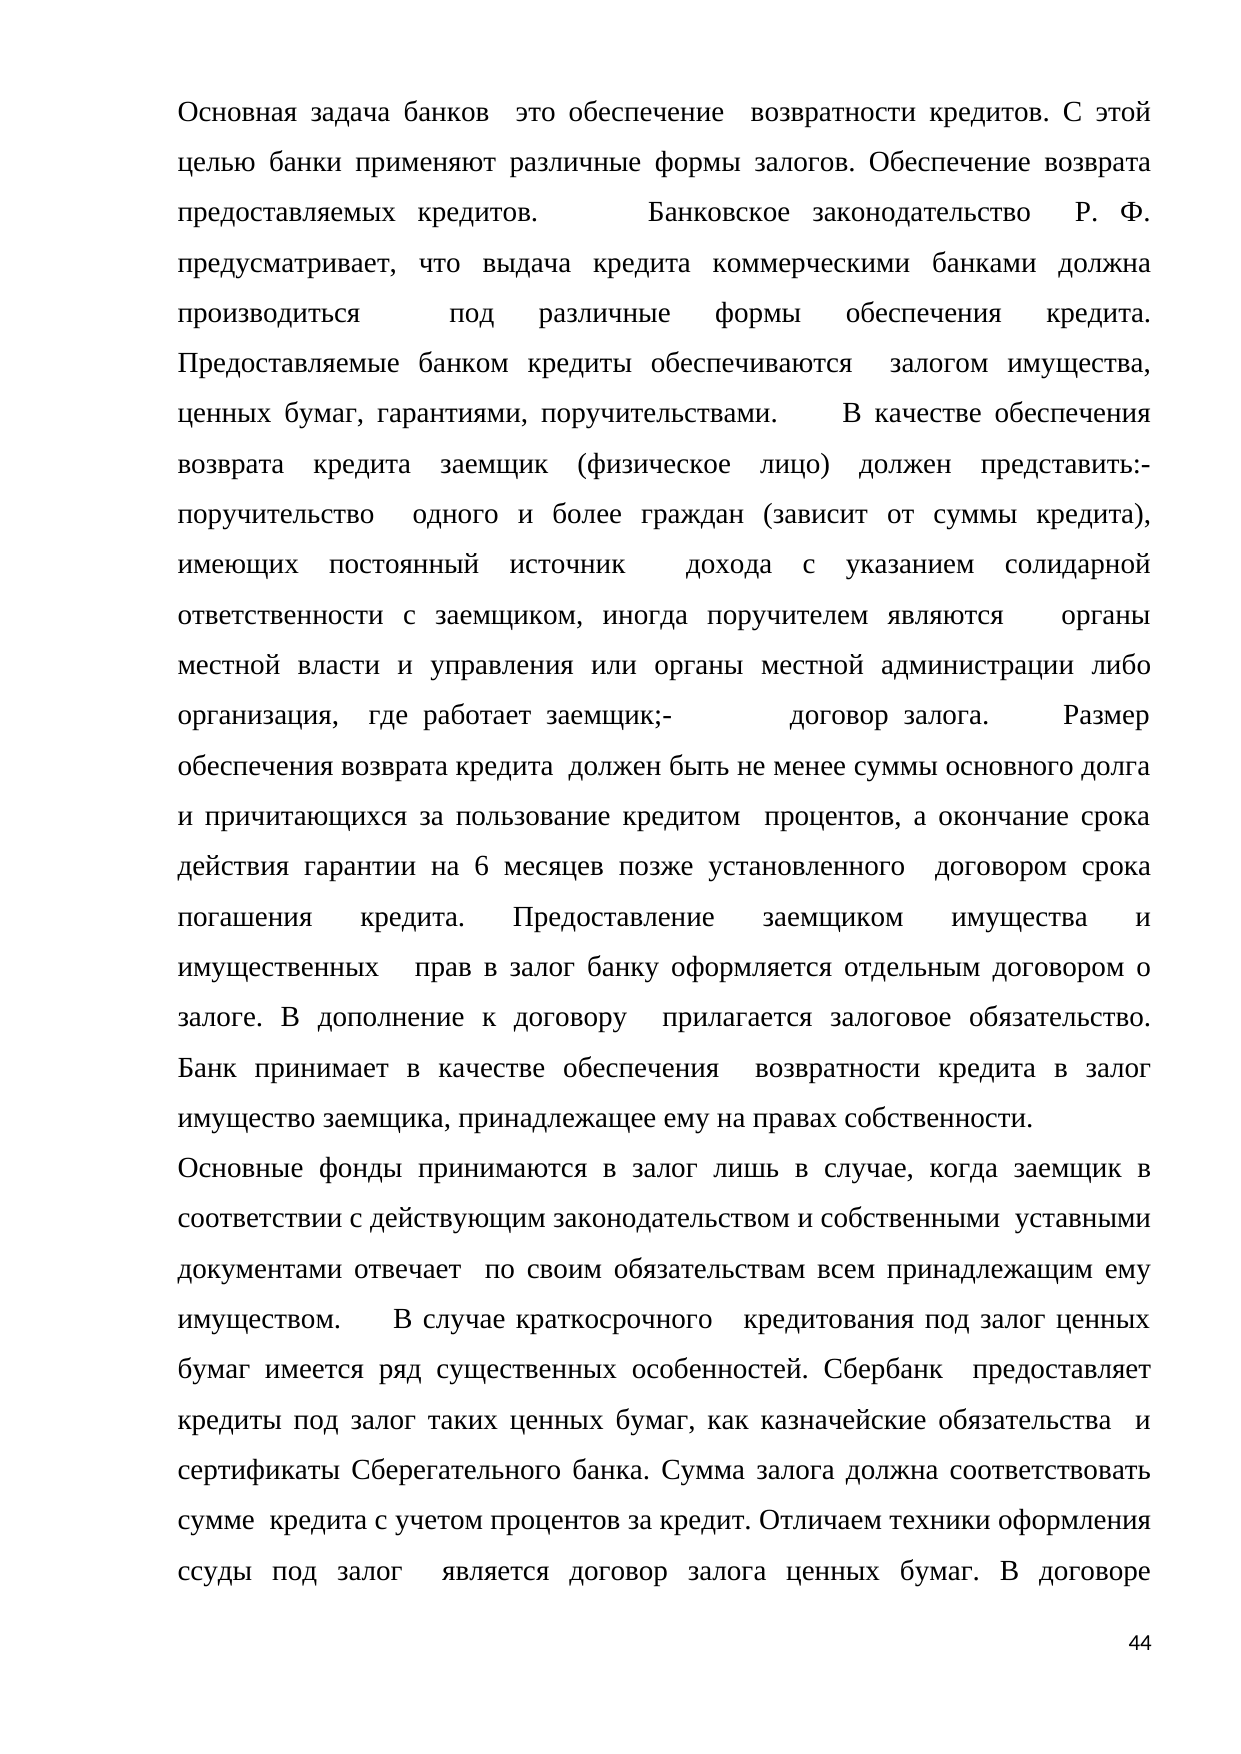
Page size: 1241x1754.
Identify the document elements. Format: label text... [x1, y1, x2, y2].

text Основная задача банков это обеспечение возвратности кредитов. С этой целью банки применяют различные формы залогов. Обеспечение возврата предоставляемых кредитов. Банковское законодательство Р. Ф. предусматривает, что выдача кредита коммерческими банками должна производиться под различные формы обеспечения кредита. Предоставляемые банком кредиты обеспечиваются залогом имущества, ценных бумаг, гарантиями, поручительствами. В качестве обеспечения возврата кредита заемщик (физическое лицо) должен представить:- поручительство одного и более граждан (зависит от суммы кредита), имеющих постоянный источник дохода с указанием солидарной ответственности с заемщиком, иногда поручителем являются органы местной власти и управления или органы местной администрации либо организация, где работает заемщик;- договор залога. Размер обеспечения возврата кредита должен быть не менее суммы основного долга и причитающихся за пользование кредитом процентов, а окончание срока действия гарантии на 6 месяцев позже установленного договором срока погашения кредита. Предоставление заемщиком имущества и имущественных прав в залог банку оформляется отдельным договором о залоге. В дополнение к договору прилагается залоговое обязательство. Банк принимает в качестве обеспечения возвратности кредита в залог имущество заемщика, принадлежащее ему на правах собственности. [177, 94, 1152, 1133]
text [177, 1150, 1152, 1586]
